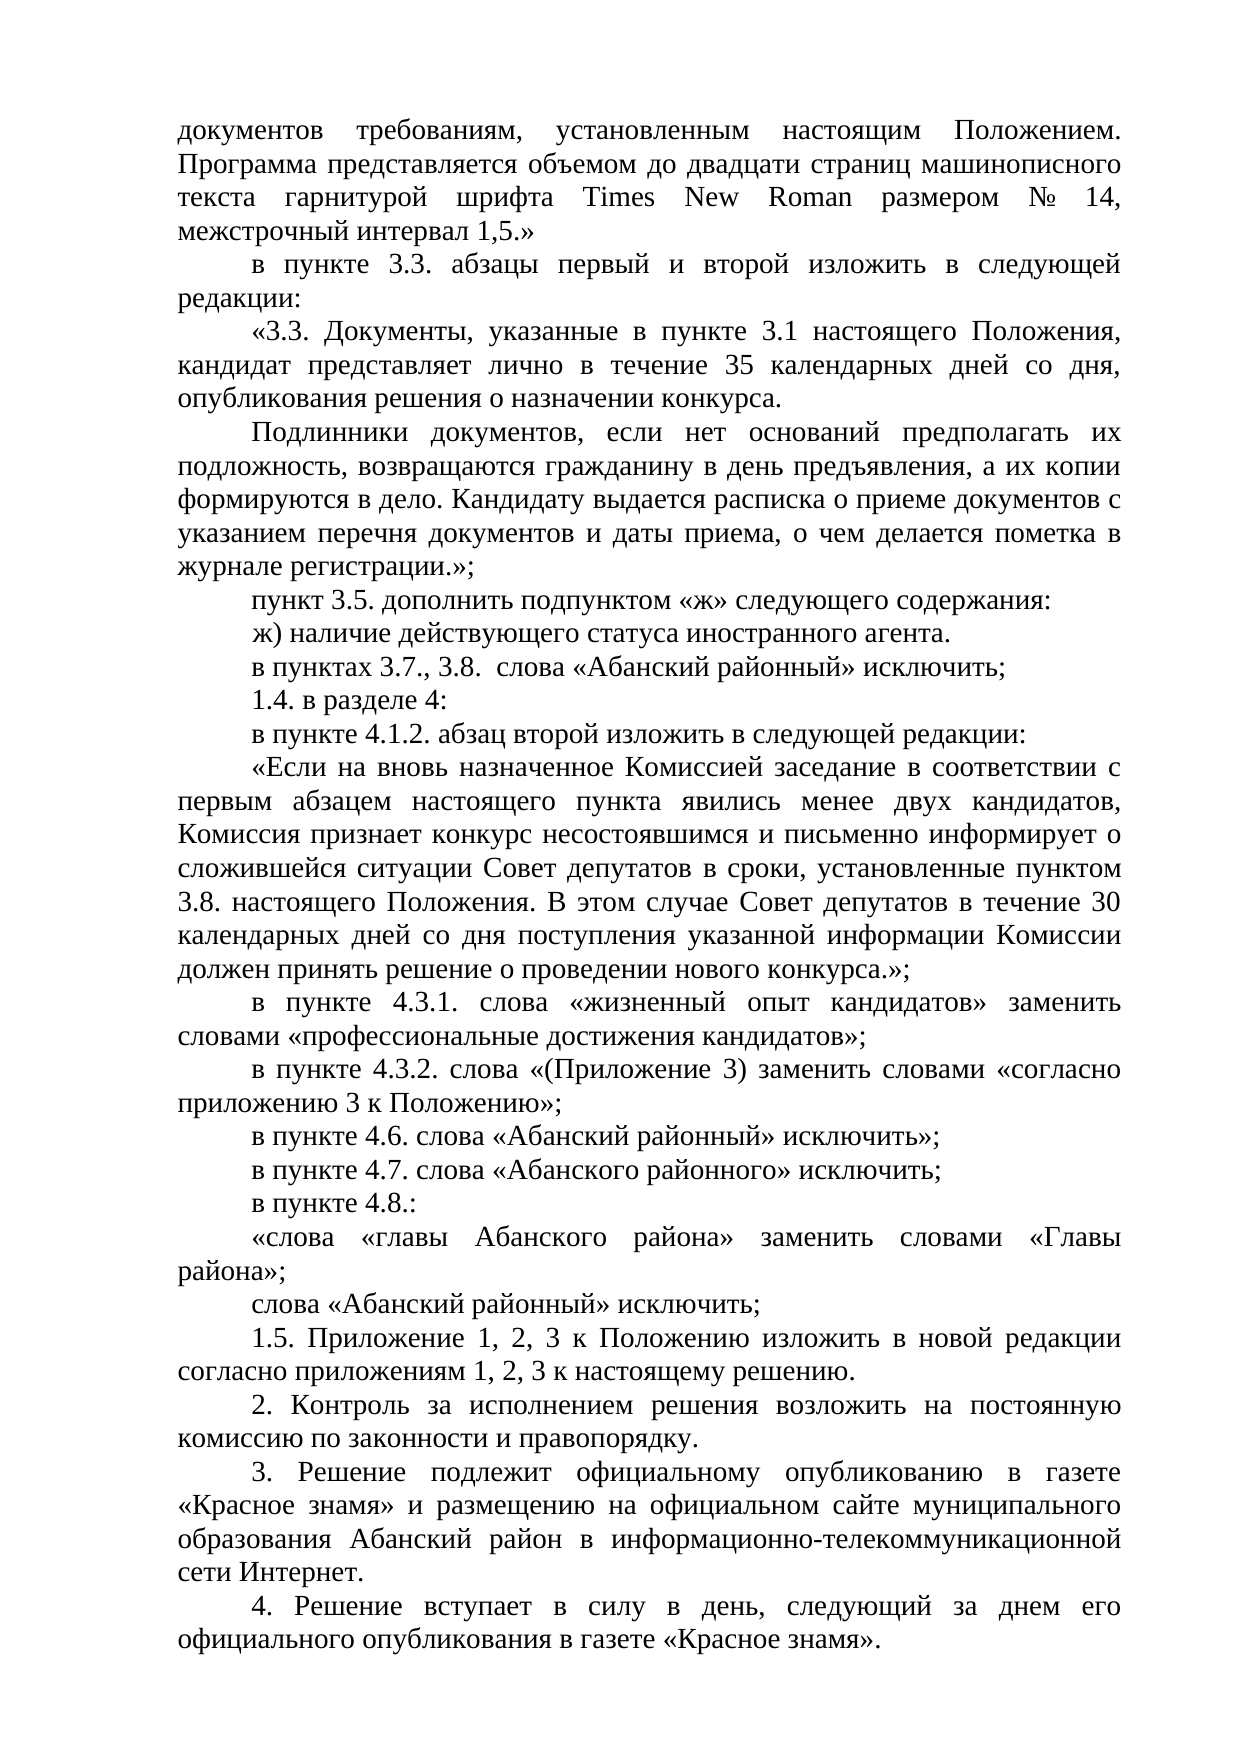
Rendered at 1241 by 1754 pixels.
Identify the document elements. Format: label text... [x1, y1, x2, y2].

text слова «Абанский районный» исключить; [177, 1286, 1122, 1320]
text в пункте 4.3.1. слова «жизненный опыт кандидатов» заменить словами «профессиональные достижения кандидатов»; [177, 984, 1122, 1051]
text в пункте 4.6. слова «Абанский районный» исключить»; [177, 1118, 1122, 1152]
text 4. Решение вступает в силу в день, следующий за днем его официального опубликования в газете «Красное знамя». [177, 1588, 1122, 1655]
text ж) наличие действующего статуса иностранного агента. [177, 615, 1122, 649]
text «3.3. Документы, указанные в пункте 3.1 настоящего Положения, кандидат представляет лично в течение 35 календарных дней со дня, опубликования решения о назначении конкурса. [177, 313, 1122, 414]
text в пункте 4.8.: [177, 1186, 1122, 1219]
text 1.5. Приложение 1, 2, 3 к Положению изложить в новой редакции согласно приложениям 1, 2, 3 к настоящему решению. [177, 1320, 1122, 1387]
text Подлинники документов, если нет оснований предполагать их подложность, возвращаются гражданину в день предъявления, а их копии формируются в дело. Кандидату выдается расписка о приеме документов с указанием перечня документов и даты приема, о чем делается пометка в журнале регистрации.»; [177, 414, 1122, 582]
text «Если на вновь назначенное Комиссией заседание в соответствии с первым абзацем настоящего пункта явились менее двух кандидатов, Комиссия признает конкурс несостоявшимся и письменно информирует о сложившейся ситуации Совет депутатов в сроки, установленные пунктом 3.8. настоящего Положения. В этом случае Совет депутатов в течение 30 календарных дней со дня поступления указанной информации Комиссии должен принять решение о проведении нового конкурса.»; [177, 749, 1122, 984]
text пункт 3.5. дополнить подпунктом «ж» следующего содержания: [177, 582, 1122, 615]
text в пункте 3.3. абзацы первый и второй изложить в следующей редакции: [177, 246, 1122, 313]
text в пункте 4.3.2. слова «(Приложение 3) заменить словами «согласно приложению 3 к Положению»; [177, 1051, 1122, 1118]
text 2. Контроль за исполнением решения возложить на постоянную комиссию по законности и правопорядку. [177, 1387, 1122, 1454]
text в пункте 4.7. слова «Абанского районного» исключить; [177, 1152, 1122, 1186]
text 1.4. в разделе 4: [177, 682, 1122, 716]
text в пунктах 3.7., 3.8. слова «Абанский районный» исключить; [177, 649, 1122, 682]
text 3. Решение подлежит официальному опубликованию в газете «Красное знамя» и размещению на официальном сайте муниципального образования Абанский район в информационно-телекоммуникационной сети Интернет. [177, 1454, 1122, 1588]
text в пункте 4.1.2. абзац второй изложить в следующей редакции: [177, 716, 1122, 749]
text «слова «главы Абанского района» заменить словами «Главы района»; [177, 1219, 1122, 1286]
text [177, 112, 1122, 246]
